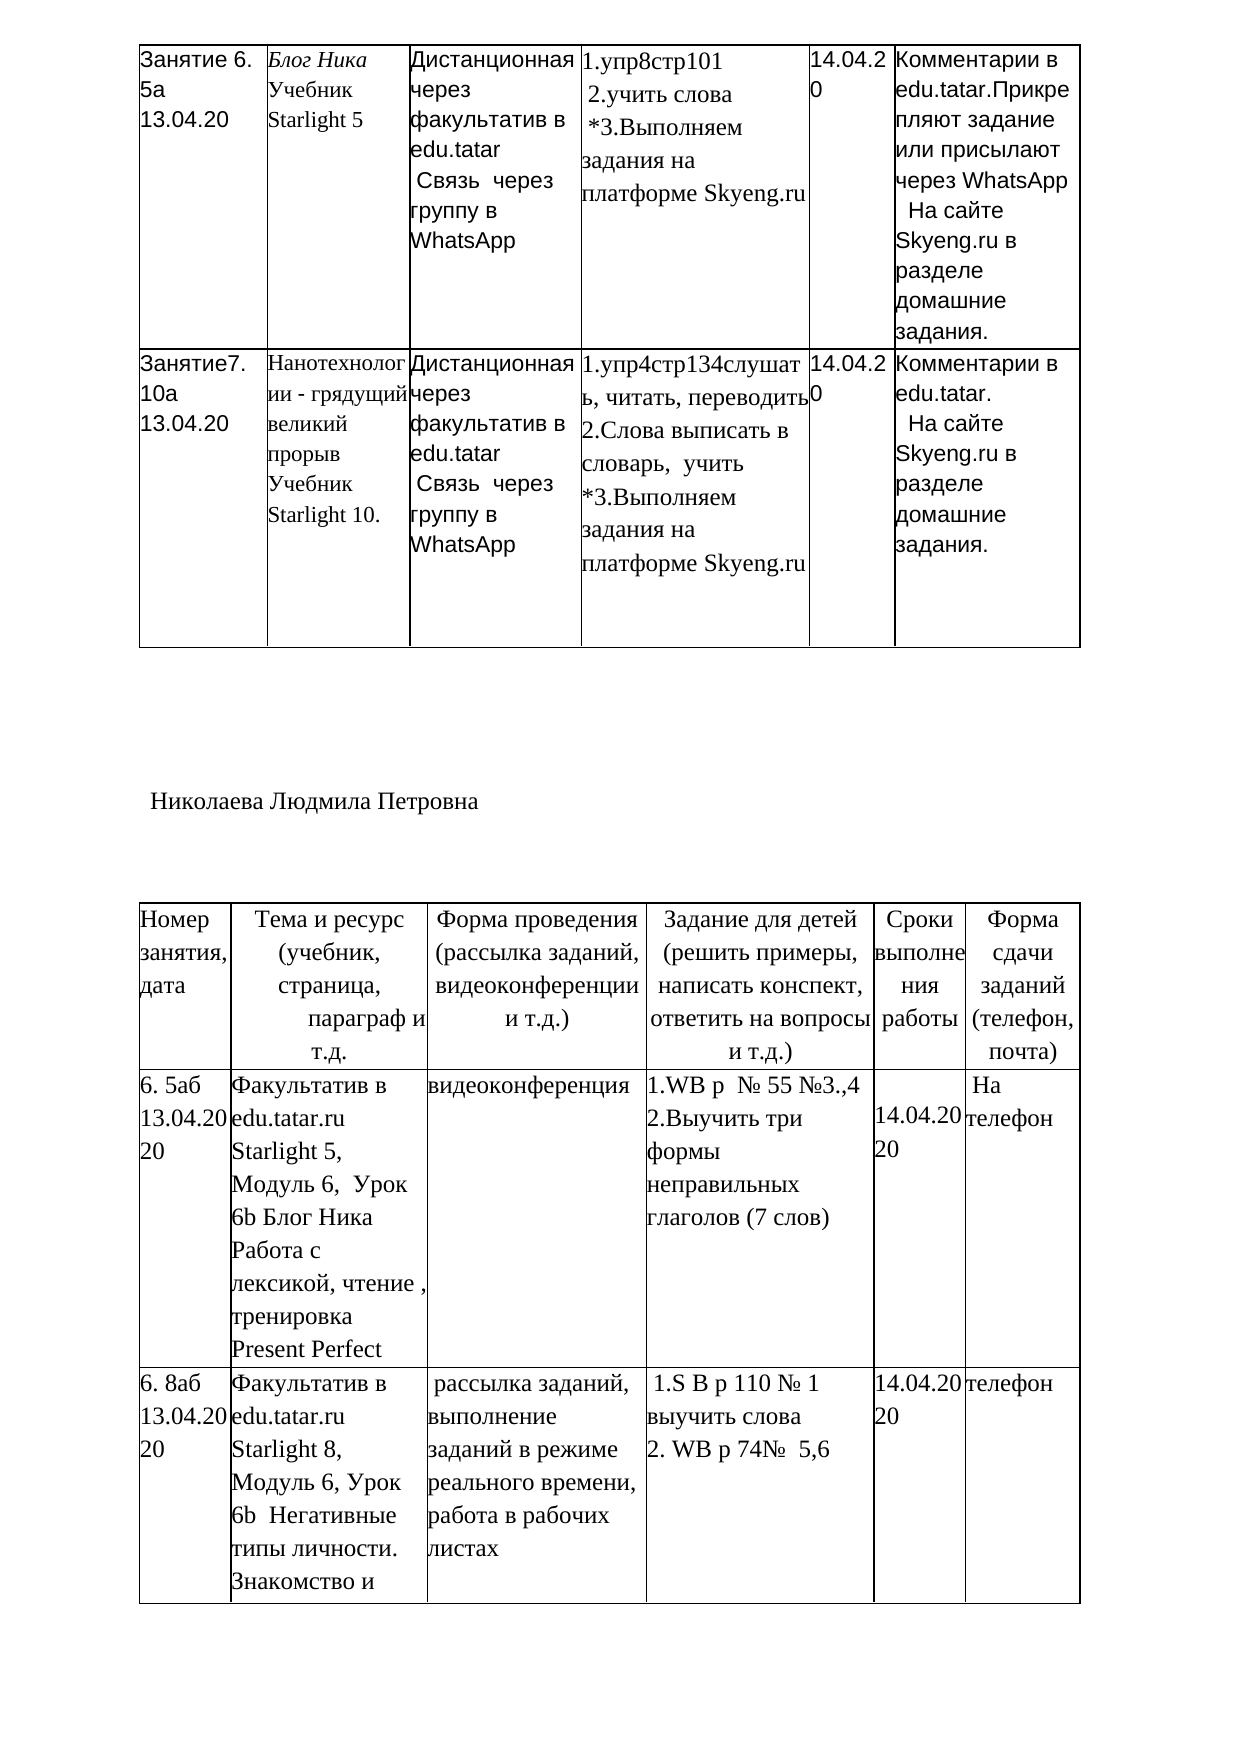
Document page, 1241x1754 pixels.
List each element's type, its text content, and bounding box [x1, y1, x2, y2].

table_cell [232, 1368, 427, 1602]
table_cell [896, 46, 1079, 348]
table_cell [647, 1463, 873, 1602]
table_cell 6. 5аб 13.04.2020 [140, 1070, 230, 1367]
table_header Номер занятия, дата [140, 904, 230, 1068]
table_cell Нанотехнологии - грядущий великий прорыв Учебник Starlight 10. [268, 350, 409, 646]
table_cell 14.04.20 [810, 46, 894, 348]
table_cell Комментарии в edu.tatar. На сайте Skyeng.ru в разделе домашние задания. [896, 350, 1079, 646]
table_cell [411, 46, 581, 348]
table_cell 1.WB p № 55 №3.,4 2.Выучить три формы неправильных глаголов (7 слов) [647, 1070, 873, 1367]
table_header Задание для детей (решить примеры, написать конспект, ответить на вопросы и т.д.) [647, 904, 873, 1068]
table_header Сроки выполнения работы [875, 904, 965, 1068]
table_cell видеоконференция [428, 1070, 646, 1367]
table_header Форма сдачи заданий (телефон, почта) [966, 904, 1079, 1068]
table_cell телефон [966, 1368, 1079, 1602]
table_header Тема и ресурс (учебник, страница, параграф и т.д. [232, 904, 427, 1068]
table_cell 14.04.2020 [875, 1368, 965, 1602]
table_cell 14.04.2020 [875, 1070, 965, 1367]
table_cell 1.упр4стр134слушать, читать, переводить 2.Слова выписать в словарь, учить *3.Выполняем задания на платформе Skyeng.ru [582, 350, 809, 646]
table_cell 6. 8аб 13.04.2020 [140, 1368, 230, 1602]
table_cell Дистанционная через факультатив в edu.tatar Связь через группу в WhatsApp [411, 350, 581, 646]
table_cell На телефон [966, 1070, 1079, 1367]
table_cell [428, 1368, 646, 1602]
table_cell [582, 46, 809, 348]
table_cell Факультатив в edu.tatar.ru Starlight 5, Модуль 6, Урок 6b Блог Ника Работа с лексикой, чтение , тренировка Present Perfect [232, 1070, 427, 1367]
table_cell 14.04.20 [810, 350, 894, 646]
table_cell Занятие7. 10а 13.04.20 [140, 350, 267, 646]
table_header Форма проведения (рассылка заданий, видеоконференции и т.д.) [428, 904, 646, 1068]
table_cell Занятие 6. 5а 13.04.20 [140, 46, 267, 348]
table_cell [268, 46, 409, 348]
text Николаева Людмила Петровна [150, 786, 1090, 815]
